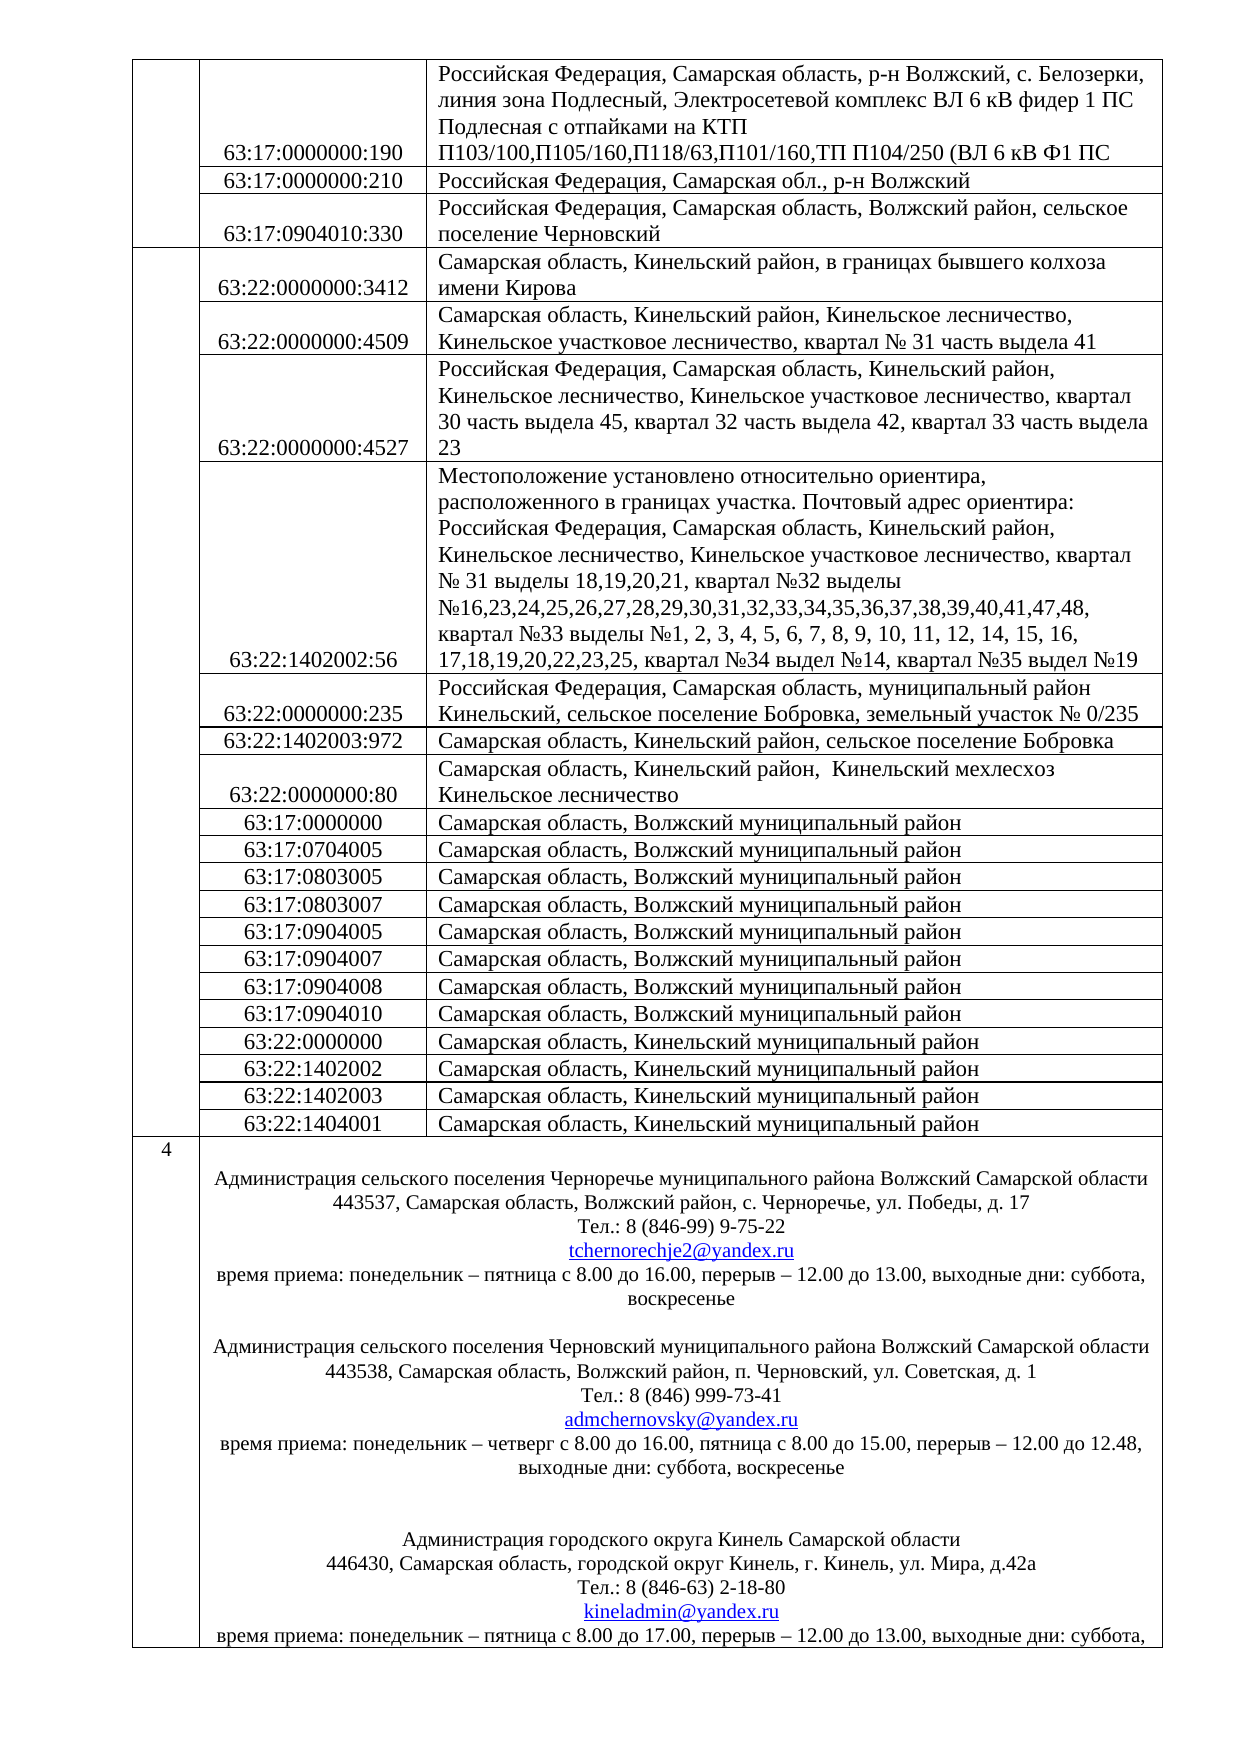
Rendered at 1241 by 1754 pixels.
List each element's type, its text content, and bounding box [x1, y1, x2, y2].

table_cell Российская Федерация, Самарская область, муниципальный район Кинельский, сельское поселение Бобровка, земельный участок № 0/235 [427, 674, 1162, 726]
table_cell Самарская область, Кинельский муниципальный район [427, 1055, 1162, 1081]
table_cell Самарская область, Кинельский район, в границах бывшего колхоза имени Кирова [427, 248, 1162, 301]
table_cell 63:22:0000000:4509 [200, 302, 426, 354]
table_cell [200, 1137, 1162, 1647]
table_cell Самарская область, Кинельский муниципальный район [427, 1110, 1162, 1136]
table_cell 4 [133, 1137, 199, 1647]
table_cell 63:17:0000000:190 [200, 60, 426, 166]
table_cell 63:22:1402003 [200, 1083, 426, 1109]
table_cell 63:22:0000000:235 [200, 674, 426, 726]
table_cell Самарская область, Волжский муниципальный район [427, 946, 1162, 972]
table_cell Самарская область, Кинельский муниципальный район [427, 1083, 1162, 1109]
table_cell [133, 248, 199, 1136]
table_cell 63:17:0904007 [200, 946, 426, 972]
table_cell 63:17:0704005 [200, 836, 426, 862]
table_cell 63:22:1402003:972 [200, 728, 426, 754]
table_cell Самарская область, Волжский муниципальный район [427, 973, 1162, 999]
table_cell 63:17:0904008 [200, 973, 426, 999]
table_cell 63:17:0904010 [200, 1000, 426, 1027]
table_cell Самарская область, Волжский муниципальный район [427, 836, 1162, 862]
table_cell 63:22:0000000:3412 [200, 248, 426, 301]
table_cell 63:22:0000000 [200, 1028, 426, 1054]
table_cell Самарская область, Волжский муниципальный район [427, 1000, 1162, 1027]
table_cell 63:22:0000000:80 [200, 755, 426, 807]
table_cell Самарская область, Кинельский район, Кинельский мехлесхоз Кинельское лесничество [427, 755, 1162, 807]
table_cell Самарская область, Волжский муниципальный район [427, 863, 1162, 890]
table_cell Самарская область, Волжский муниципальный район [427, 809, 1162, 835]
table_cell Самарская область, Кинельский район, сельское поселение Бобровка [427, 728, 1162, 754]
table_cell 63:17:0000000:210 [200, 167, 426, 193]
table_cell Российская Федерация, Самарская область, Кинельский район, Кинельское лесничество, Кинельское участковое лесничество, квартал 30 часть выдела 45, квартал 32 часть выдела 42, квартал 33 часть выдела 23 [427, 355, 1162, 461]
table_cell 63:22:0000000:4527 [200, 355, 426, 461]
table_cell 63:22:1402002:56 [200, 462, 426, 673]
table_cell 63:17:0904010:330 [200, 194, 426, 247]
table_cell 63:17:0000000 [200, 809, 426, 835]
table_cell Самарская область, Волжский муниципальный район [427, 891, 1162, 917]
table_cell 63:22:1404001 [200, 1110, 426, 1136]
table_cell Российская Федерация, Самарская область, р-н Волжский, с. Белозерки, линия зона Подлесный, Электросетевой комплекс ВЛ 6 кВ фидер 1 ПС Подлесная с отпайками на КТП П103/100,П105/160,П118/63,П101/160,ТП П104/250 (ВЛ 6 кВ Ф1 ПС [427, 60, 1162, 166]
table_cell 63:17:0904005 [200, 918, 426, 944]
table_cell 63:22:1402002 [200, 1055, 426, 1081]
table_cell Местоположение установлено относительно ориентира, расположенного в границах участка. Почтовый адрес ориентира: Российская Федерация, Самарская область, Кинельский район, Кинельское лесничество, Кинельское участковое лесничество, квартал № 31 выделы 18,19,20,21, квартал №32 выделы №16,23,24,25,26,27,28,29,30,31,32,33,34,35,36,37,38,39,40,41,47,48, квартал №33 выделы №1, 2, 3, 4, 5, 6, 7, 8, 9, 10, 11, 12, 14, 15, 16, 17,18,19,20,22,23,25, квартал №34 выдел №14, квартал №35 выдел №19 [427, 462, 1162, 673]
table_cell Российская Федерация, Самарская обл., р-н Волжский [427, 167, 1162, 193]
table_cell Самарская область, Волжский муниципальный район [427, 918, 1162, 944]
table_cell 63:17:0803005 [200, 863, 426, 890]
table_cell Самарская область, Кинельский муниципальный район [427, 1028, 1162, 1054]
table_cell 63:17:0803007 [200, 891, 426, 917]
table_cell Российская Федерация, Самарская область, Волжский район, сельское поселение Черновский [427, 194, 1162, 247]
table_cell Самарская область, Кинельский район, Кинельское лесничество, Кинельское участковое лесничество, квартал № 31 часть выдела 41 [427, 302, 1162, 354]
